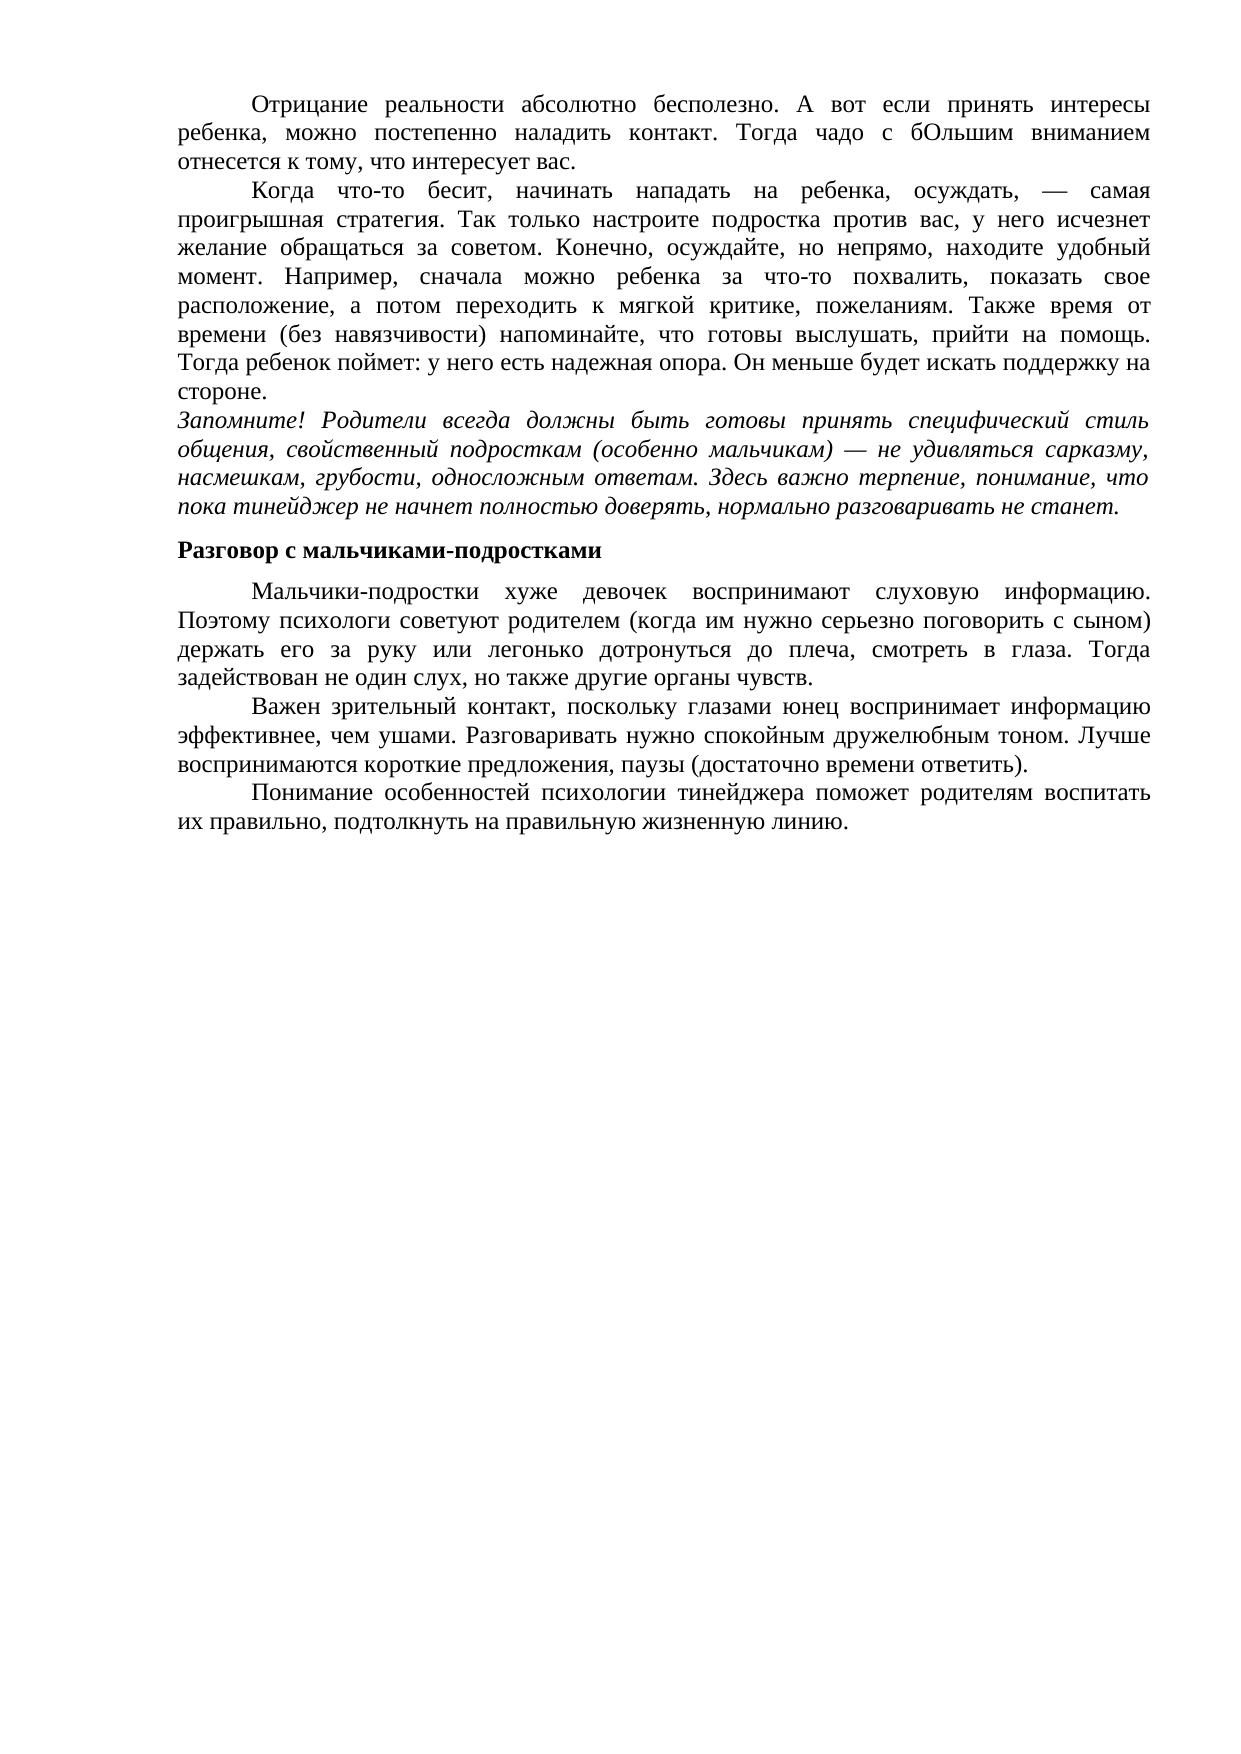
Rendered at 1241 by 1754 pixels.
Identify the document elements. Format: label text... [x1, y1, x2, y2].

text Разговор с мальчиками-подростками [177, 520, 1152, 564]
text Запомните! Родители всегда должны быть готовы принять специфический стиль общения, свойственный подросткам (особенно мальчикам) — не удивляться сарказму, насмешкам, грубости, односложным ответам. Здесь важно терпение, понимание, что пока тинейджер не начнет полностью доверять, нормально разговаривать не станет. [177, 405, 1152, 520]
text Понимание особенностей психологии тинейджера поможет родителям воспитать их правильно, подтолкнуть на правильную жизненную линию. [177, 777, 1152, 835]
text Когда что-то бесит, начинать нападать на ребенка, осуждать, — самая проигрышная стратегия. Так только настроите подростка против вас, у него исчезнет желание обращаться за советом. Конечно, осуждайте, но непрямо, находите удобный момент. Например, сначала можно ребенка за что-то похвалить, показать свое расположение, а потом переходить к мягкой критике, пожеланиям. Также время от времени (без навязчивости) напоминайте, что готовы выслушать, прийти на помощь. Тогда ребенок поймет: у него есть надежная опора. Он меньше будет искать поддержку на стороне. [177, 175, 1152, 405]
text Важен зрительный контакт, поскольку глазами юнец воспринимает информацию эффективнее, чем ушами. Разговаривать нужно спокойным дружелюбным тоном. Лучше воспринимаются короткие предложения, паузы (достаточно времени ответить). [177, 691, 1152, 777]
text Мальчики-подростки хуже девочек воспринимают слуховую информацию. Поэтому психологи советуют родителем (когда им нужно серьезно поговорить с сыном) держать его за руку или легонько дотронуться до плеча, смотреть в глаза. Тогда задействован не один слух, но также другие органы чувств. [177, 576, 1152, 691]
text Отрицание реальности абсолютно бесполезно. А вот если принять интересы ребенка, можно постепенно наладить контакт. Тогда чадо с бОльшим вниманием отнесется к тому, что интересует вас. [177, 89, 1152, 175]
